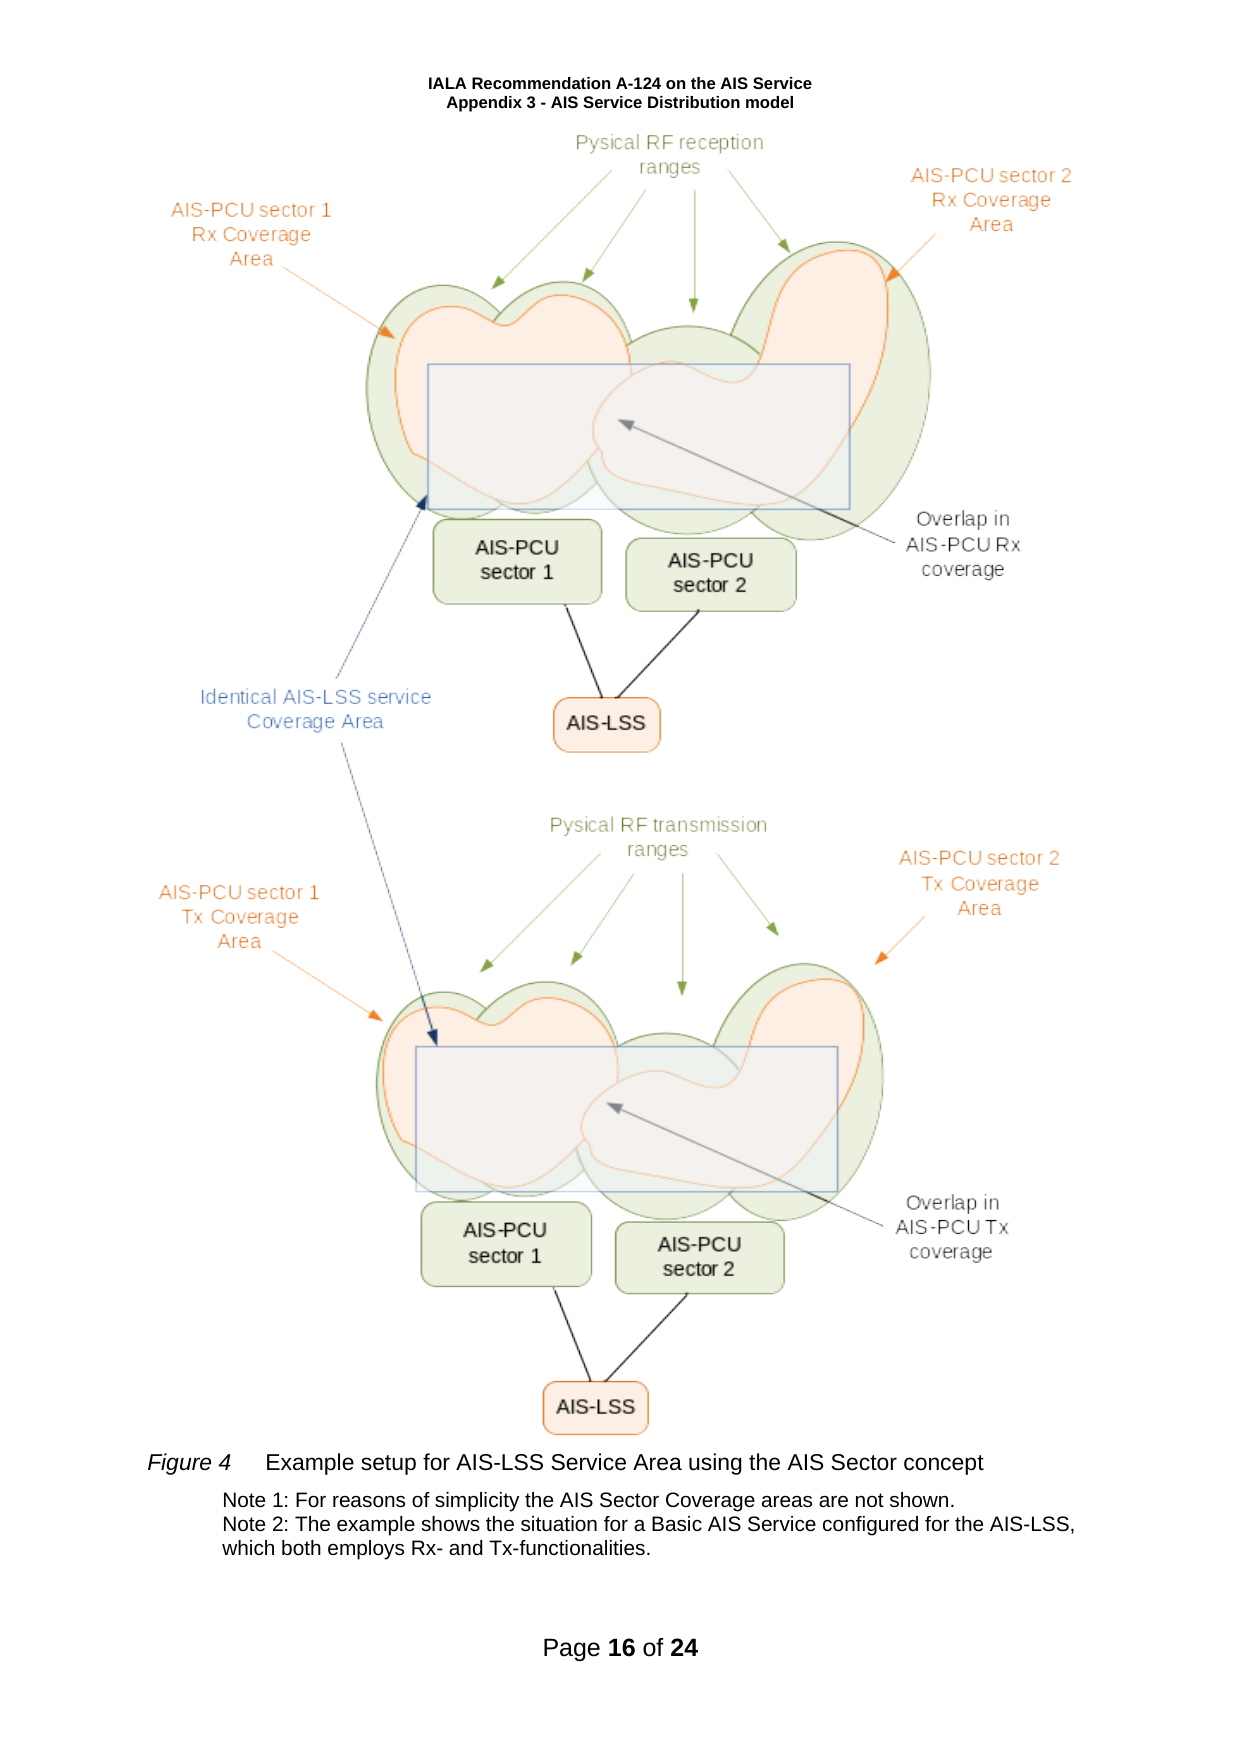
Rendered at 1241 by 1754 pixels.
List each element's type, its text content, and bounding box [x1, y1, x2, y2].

text Note 2: The example shows the situation for a Basic AIS Service configured for the AIS-LSS, which both employs Rx- and Tx-functionalities. [222, 1512, 1093, 1560]
text Note 1: For reasons of simplicity the AIS Sector Coverage areas are not shown. [222, 1488, 1093, 1512]
text Example setup for AIS-LSS Service Area using the AIS Sector concept [147, 1449, 1093, 1476]
